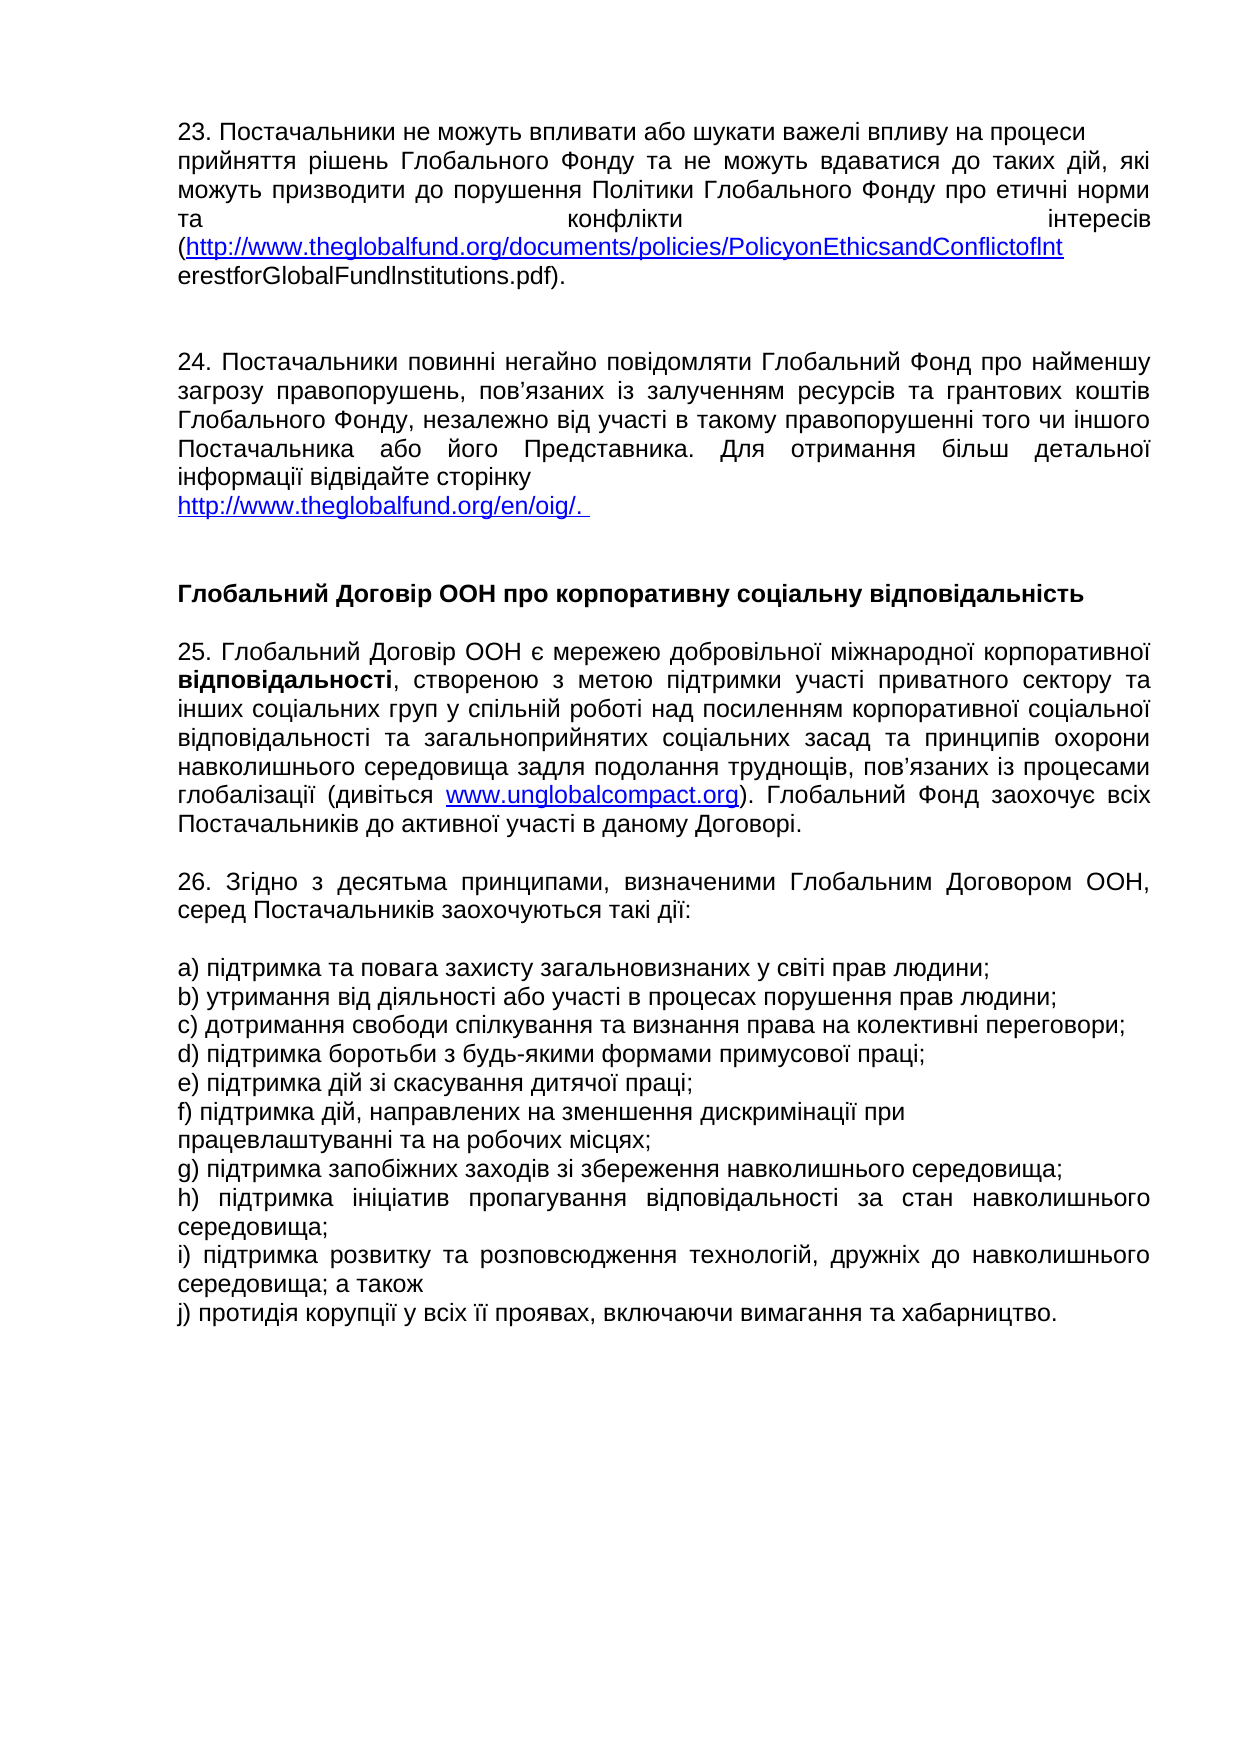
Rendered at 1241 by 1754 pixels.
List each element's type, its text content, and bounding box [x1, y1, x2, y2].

text h) підтримка ініціатив пропагування відповідальності за стан навколишнього середовища; [177, 1183, 1152, 1240]
text http://www.theglobalfund.org/en/oig/. [177, 491, 1152, 520]
text 25. Глобальний Договір ООН є мережею добровільної міжнародної корпоративної відповідальності, створеною з метою підтримки участі приватного сектору та інших соціальних груп у спільній роботі над посиленням корпоративної соціальної відповідальності та загальноприйнятих соціальних засад та принципів охорони навколишнього середовища задля подолання труднощів, пов’язаних із процесами глобалізації (дивіться www.unglobalcompact.org). Глобальний Фонд заохочує всіх Постачальників до активної участі в даному Договорі. [177, 637, 1152, 838]
text g) підтримка запобіжних заходів зі збереження навколишнього середовища; [177, 1154, 1152, 1183]
text a) підтримка та повага захисту загальновизнаних у світі прав людини; [177, 953, 1152, 982]
text b) утримання від діяльності або участі в процесах порушення прав людини; [177, 982, 1152, 1010]
text працевлаштуванні та на робочих місцях; [177, 1125, 1152, 1154]
text 24. Постачальники повинні негайно повідомляти Глобальний Фонд про найменшу загрозу правопорушень, пов’язаних із залученням ресурсів та грантових коштів Глобального Фонду, незалежно від участі в такому правопорушенні того чи іншого Постачальника або його Представника. Для отримання більш детальної інформації відвідайте сторінку [177, 347, 1152, 491]
text прийняття рішень Глобального Фонду та не можуть вдаватися до таких дій, які можуть призводити до порушення Політики Глобального Фонду про етичні норми та конфлікти інтересів (http://www.theglobalfund.org/documents/policies/PolicyonEthicsandConflictoflnt erestforGlobalFundlnstitutions.pdf). [177, 146, 1152, 290]
text 26. Згідно з десятьма принципами, визначеними Глобальним Договором ООН, серед Постачальників заохочуються такі дії: [177, 867, 1152, 924]
text j) протидія корупції у всіх її проявах, включаючи вимагання та хабарництво. [177, 1298, 1152, 1327]
text f) підтримка дій, направлених на зменшення дискримінації при [177, 1097, 1152, 1125]
text d) підтримка боротьби з будь-якими формами примусової праці; [177, 1039, 1152, 1068]
text c) дотримання свободи спілкування та визнання права на колективні переговори; [177, 1010, 1152, 1039]
text Глобальний Договір ООН про корпоративну соціальну відповідальність [177, 579, 1152, 608]
text 23. Постачальники не можуть впливати або шукати важелі впливу на процеси [177, 117, 1152, 146]
text e) підтримка дій зі скасування дитячої праці; [177, 1068, 1152, 1097]
text i) підтримка розвитку та розповсюдження технологій, дружніх до навколишнього середовища; а також [177, 1240, 1152, 1298]
